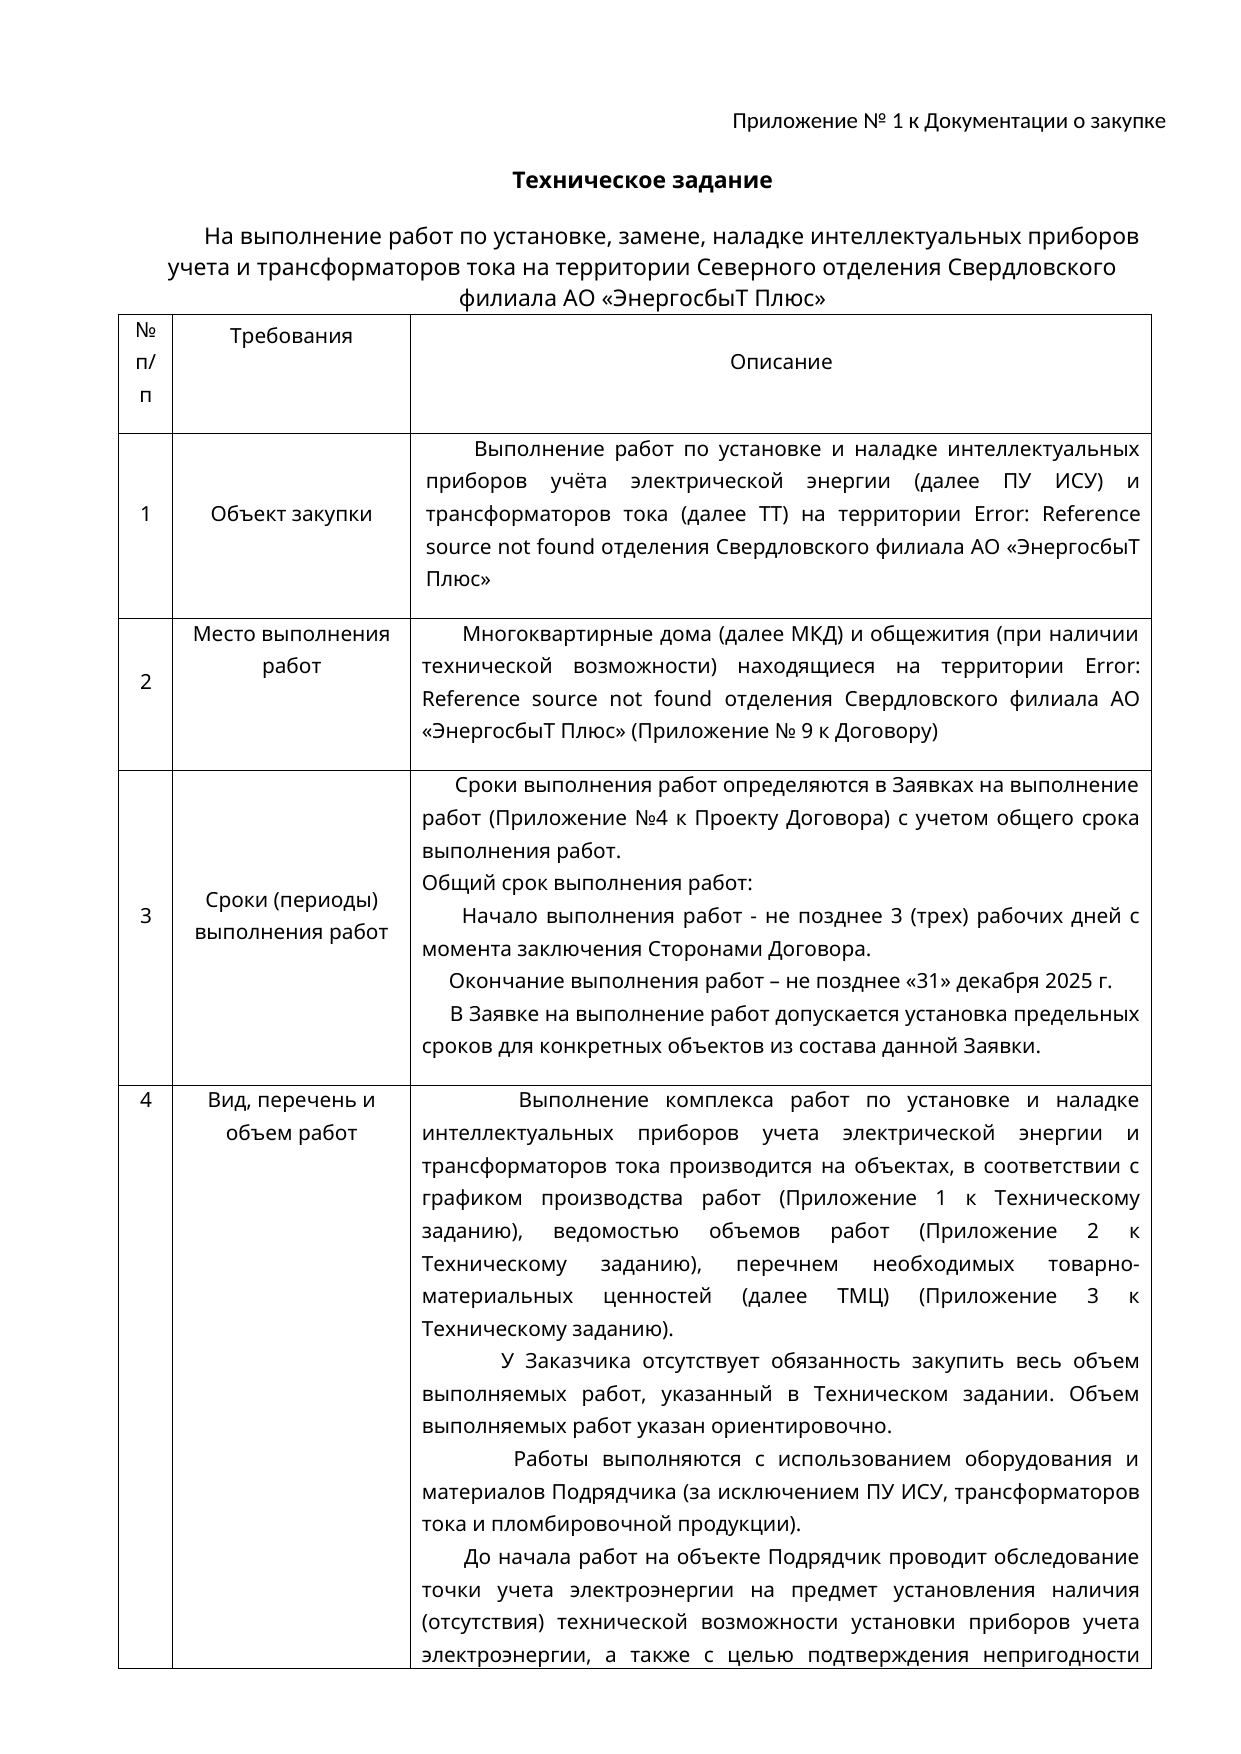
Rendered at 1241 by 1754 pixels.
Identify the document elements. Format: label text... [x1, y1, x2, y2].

table_cell Сроки выполнения работ определяются в Заявках на выполнение работ (Приложение №4 к Проекту Договора) с учетом общего срока выполнения работ. Общий срок выполнения работ: Начало выполнения работ - не позднее 3 (трех) рабочих дней с момента заключения Сторонами Договора. Окончание выполнения работ – не позднее «31» декабря 2025 г. В Заявке на выполнение работ допускается установка предельных сроков для конкретных объектов из состава данной Заявки. [411, 771, 1151, 1084]
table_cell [411, 1086, 1151, 1668]
text На выполнение работ по установке, замене, наладке интеллектуальных приборов учета и трансформаторов тока на территории Северного отделения Свердловского филиала АО «ЭнергосбыТ Плюс» [118, 220, 1167, 314]
table_cell Объект закупки [173, 434, 410, 618]
table_header Требования [173, 315, 410, 433]
table_cell Сроки (периоды) выполнения работ [173, 771, 410, 1084]
table_cell 4 [119, 1086, 172, 1668]
table_cell 2 [119, 619, 172, 769]
text Приложение № 1 к Документации о закупке [118, 106, 1167, 134]
table_header Описание [411, 315, 1151, 433]
table_cell Место выполнения работ [173, 619, 410, 769]
table_header № п/п [119, 315, 172, 433]
table_cell 3 [119, 771, 172, 1084]
subtitle Техническое задание [118, 164, 1167, 195]
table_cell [173, 1086, 410, 1668]
table_cell 1 [119, 434, 172, 618]
